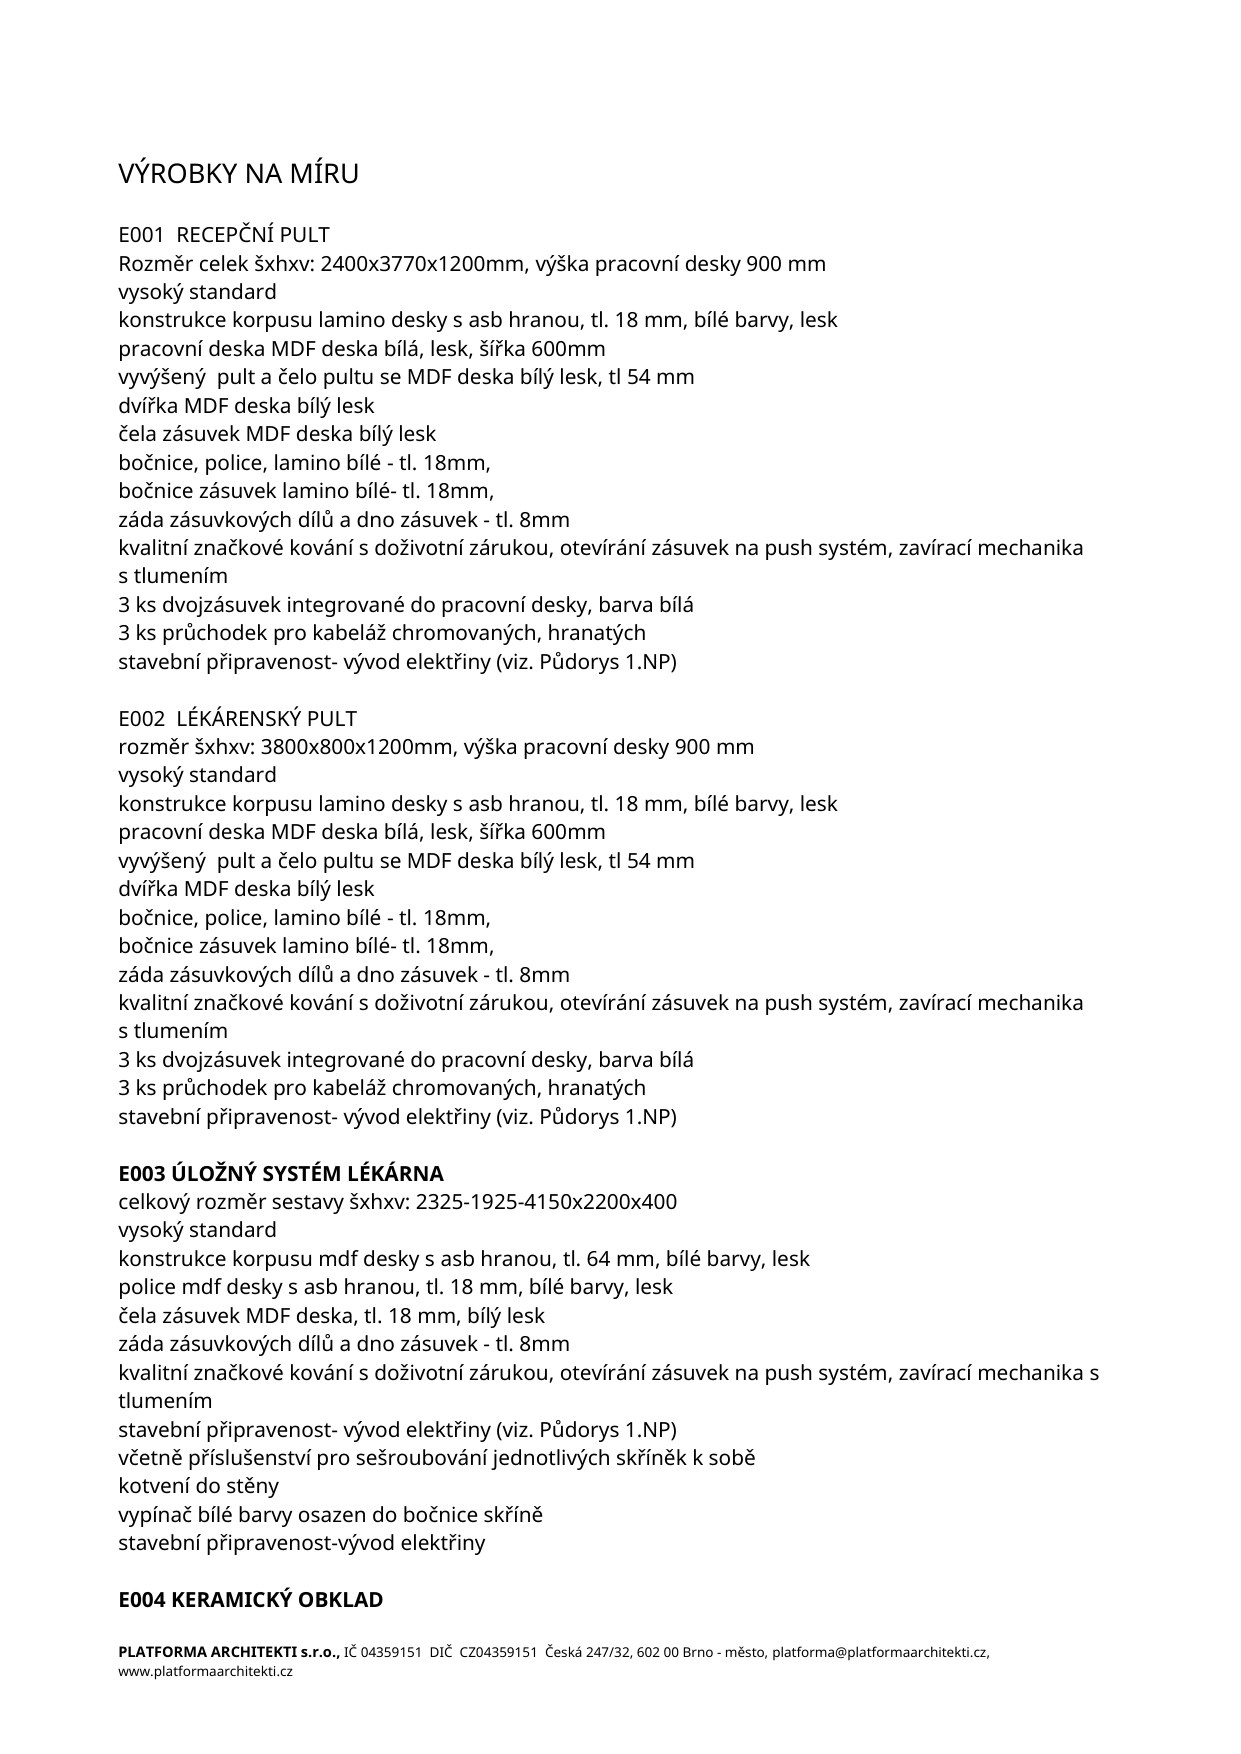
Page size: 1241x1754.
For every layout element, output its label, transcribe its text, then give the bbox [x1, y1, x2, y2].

text bočnice zásuvek lamino bílé- tl. 18mm, [118, 476, 1152, 505]
text konstrukce korpusu lamino desky s asb hranou, tl. 18 mm, bílé barvy, lesk [118, 789, 1152, 817]
text čela zásuvek MDF deska bílý lesk [118, 419, 1152, 448]
text E003 ÚLOŽNÝ SYSTÉM LÉKÁRNA [118, 1159, 1152, 1187]
text police mdf desky s asb hranou, tl. 18 mm, bílé barvy, lesk [118, 1272, 1152, 1301]
text VÝROBKY NA MÍRU [118, 155, 1152, 192]
text 3 ks dvojzásuvek integrované do pracovní desky, barva bílá [118, 1045, 1152, 1073]
text kvalitní značkové kování s doživotní zárukou, otevírání zásuvek na push systém, zavírací mechanika s tlumením [118, 1358, 1152, 1415]
text vysoký standard [118, 1216, 1152, 1244]
text vysoký standard [118, 761, 1152, 789]
text stavební připravenost-vývod elektřiny [118, 1528, 1152, 1557]
text záda zásuvkových dílů a dno zásuvek - tl. 8mm [118, 1329, 1152, 1358]
text stavební připravenost- vývod elektřiny (viz. Půdorys 1.NP) [118, 1415, 1152, 1443]
text kotvení do stěny [118, 1472, 1152, 1500]
text bočnice, police, lamino bílé - tl. 18mm, [118, 448, 1152, 476]
text E002 LÉKÁRENSKÝ PULT [118, 704, 1152, 732]
text záda zásuvkových dílů a dno zásuvek - tl. 8mm [118, 960, 1152, 988]
text záda zásuvkových dílů a dno zásuvek - tl. 8mm [118, 505, 1152, 533]
text kvalitní značkové kování s doživotní zárukou, otevírání zásuvek na push systém, zavírací mechanika s tlumením [118, 533, 1152, 590]
text stavební připravenost- vývod elektřiny (viz. Půdorys 1.NP) [118, 1102, 1152, 1130]
text E001 RECEPČNÍ PULT [118, 220, 1152, 249]
text vysoký standard [118, 277, 1152, 306]
text 3 ks dvojzásuvek integrované do pracovní desky, barva bílá [118, 590, 1152, 618]
text bočnice, police, lamino bílé - tl. 18mm, [118, 903, 1152, 931]
text bočnice zásuvek lamino bílé- tl. 18mm, [118, 931, 1152, 960]
text vyvýšený pult a čelo pultu se MDF deska bílý lesk, tl 54 mm [118, 362, 1152, 391]
text vypínač bílé barvy osazen do bočnice skříně [118, 1500, 1152, 1528]
text pracovní deska MDF deska bílá, lesk, šířka 600mm [118, 334, 1152, 362]
text stavební připravenost- vývod elektřiny (viz. Půdorys 1.NP) [118, 647, 1152, 675]
text Rozměr celek šxhxv: 2400x3770x1200mm, výška pracovní desky 900 mm [118, 249, 1152, 277]
text kvalitní značkové kování s doživotní zárukou, otevírání zásuvek na push systém, zavírací mechanika s tlumením [118, 988, 1152, 1045]
text konstrukce korpusu lamino desky s asb hranou, tl. 18 mm, bílé barvy, lesk [118, 306, 1152, 334]
text dvířka MDF deska bílý lesk [118, 874, 1152, 903]
text rozměr šxhxv: 3800x800x1200mm, výška pracovní desky 900 mm [118, 732, 1152, 761]
text včetně příslušenství pro sešroubování jednotlivých skříněk k sobě [118, 1443, 1152, 1472]
text E004 KERAMICKÝ OBKLAD [118, 1585, 1152, 1614]
text celkový rozměr sestavy šxhxv: 2325-1925-4150x2200x400 [118, 1187, 1152, 1216]
text konstrukce korpusu mdf desky s asb hranou, tl. 64 mm, bílé barvy, lesk [118, 1244, 1152, 1272]
text 3 ks průchodek pro kabeláž chromovaných, hranatých [118, 1073, 1152, 1102]
text čela zásuvek MDF deska, tl. 18 mm, bílý lesk [118, 1301, 1152, 1329]
text vyvýšený pult a čelo pultu se MDF deska bílý lesk, tl 54 mm [118, 846, 1152, 874]
text pracovní deska MDF deska bílá, lesk, šířka 600mm [118, 817, 1152, 846]
text 3 ks průchodek pro kabeláž chromovaných, hranatých [118, 618, 1152, 647]
text dvířka MDF deska bílý lesk [118, 391, 1152, 419]
